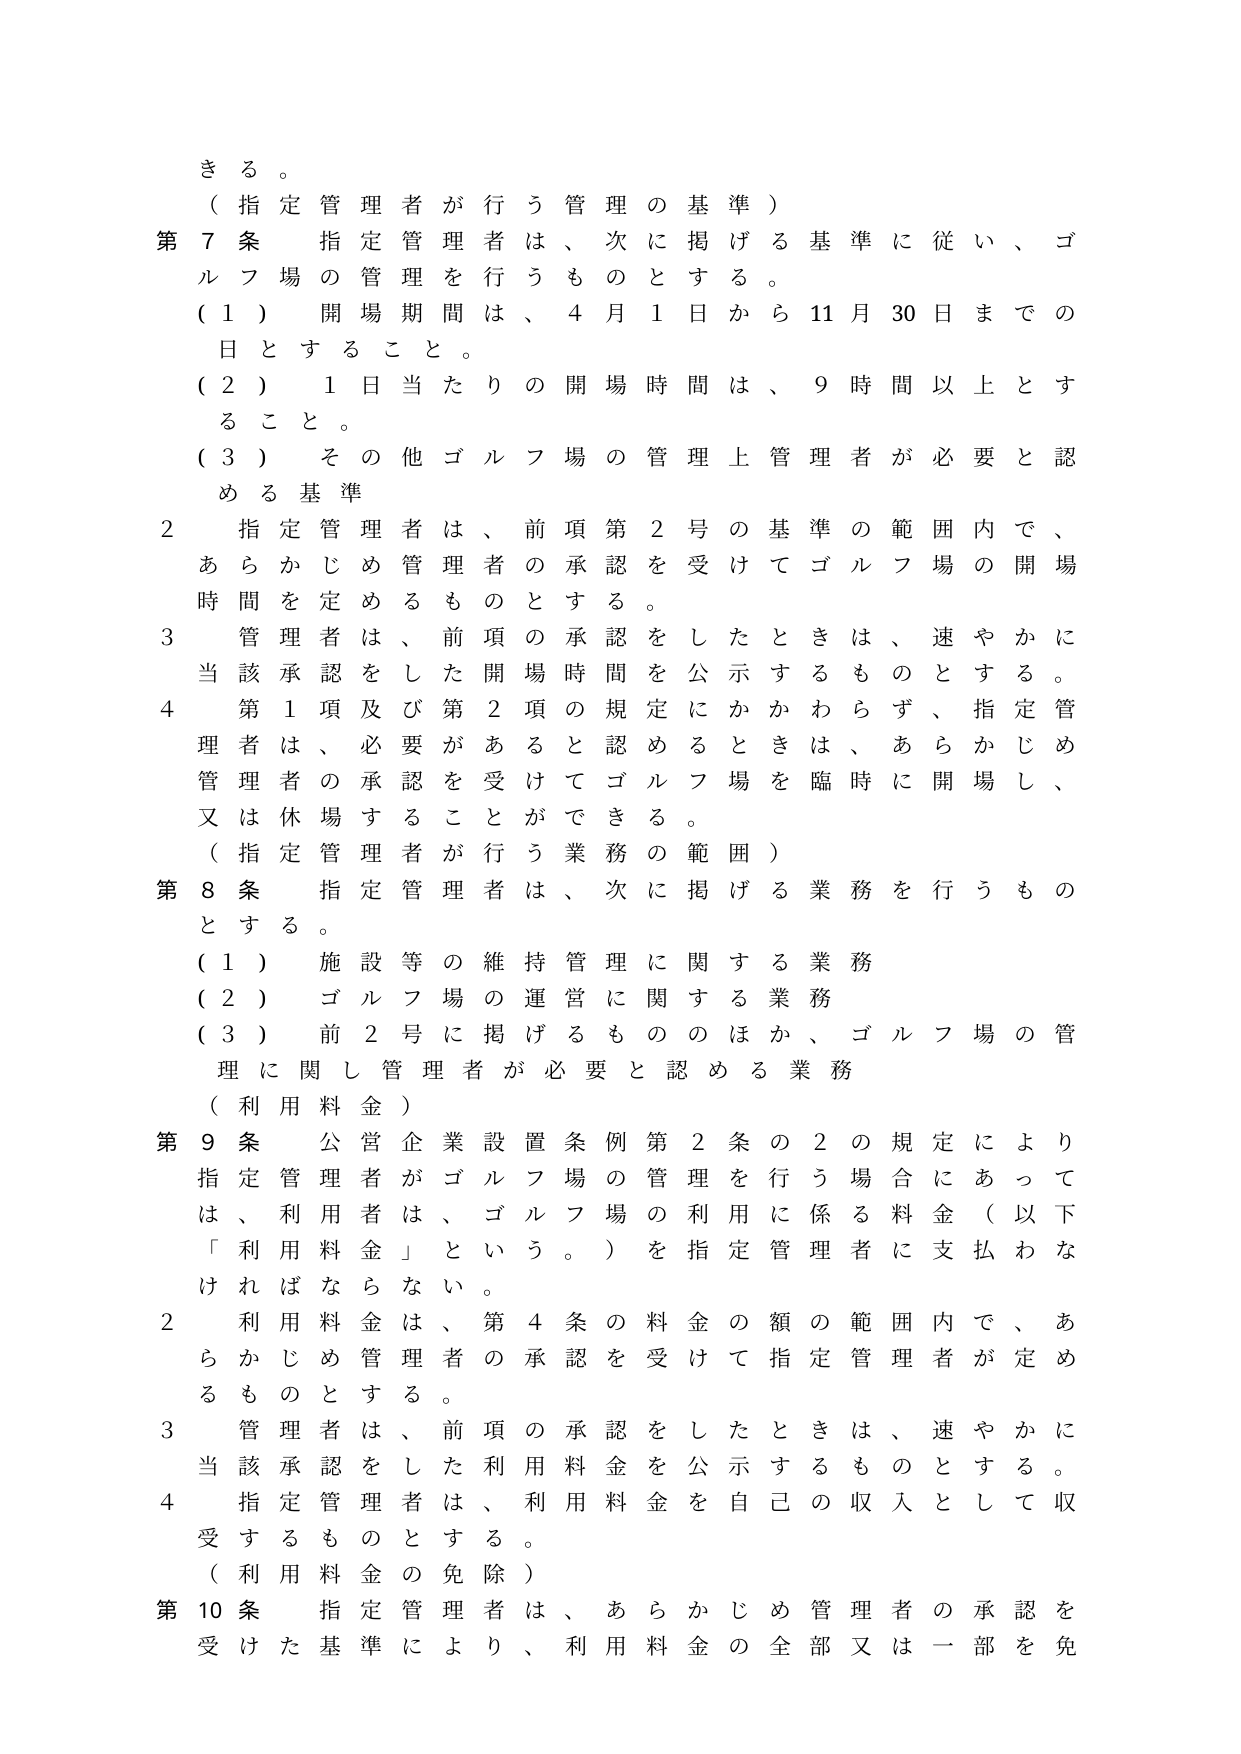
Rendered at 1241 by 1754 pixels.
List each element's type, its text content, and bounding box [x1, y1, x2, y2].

text （利用料金） [178, 1087, 1096, 1123]
text (３) 前２号に掲げるもののほか、ゴルフ場の管理に関し管理者が必要と認める業務 [178, 1014, 1096, 1087]
text ２ 指定管理者は、前項第２号の基準の範囲内で、あらかじめ管理者の承認を受けてゴルフ場の開場時間を定めるものとする。 [156, 510, 1096, 618]
text ３ 管理者は、前項の承認をしたときは、速やかに当該承認をした開場時間を公示するものとする。 [156, 618, 1096, 690]
text （指定管理者が行う業務の範囲） [178, 834, 1096, 870]
text (１) 開場期間は、４月１日から11月30日までの日とすること。 [178, 294, 1096, 366]
text (３) その他ゴルフ場の管理上管理者が必要と認める基準 [178, 438, 1096, 510]
text (１) 施設等の維持管理に関する業務 [178, 942, 1096, 978]
text 第８条 指定管理者は、次に掲げる業務を行うものとする。 [156, 870, 1096, 942]
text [156, 1591, 1096, 1663]
text 第７条 指定管理者は、次に掲げる基準に従い、ゴルフ場の管理を行うものとする。 [156, 222, 1096, 294]
text (２) １日当たりの開場時間は、９時間以上とすること。 [178, 366, 1096, 438]
text ２ 利用料金は、第４条の料金の額の範囲内で、あらかじめ管理者の承認を受けて指定管理者が定めるものとする。 [156, 1303, 1096, 1411]
text 第９条 公営企業設置条例第２条の２の規定により指定管理者がゴルフ場の管理を行う場合にあっては、利用者は、ゴルフ場の利用に係る料金（以下「利用料金」という。）を指定管理者に支払わなければならない。 [156, 1123, 1096, 1303]
text (２) ゴルフ場の運営に関する業務 [178, 978, 1096, 1014]
text ３ 管理者は、前項の承認をしたときは、速やかに当該承認をした利用料金を公示するものとする。 [156, 1411, 1096, 1483]
text （利用料金の免除） [178, 1555, 1096, 1591]
text ４ 第１項及び第２項の規定にかかわらず、指定管理者は、必要があると認めるときは、あらかじめ管理者の承認を受けてゴルフ場を臨時に開場し、又は休場することができる。 [156, 690, 1096, 834]
text ４ 指定管理者は、利用料金を自己の収入として収受するものとする。 [156, 1483, 1096, 1555]
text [156, 149, 1096, 186]
text （指定管理者が行う管理の基準） [178, 186, 1096, 222]
